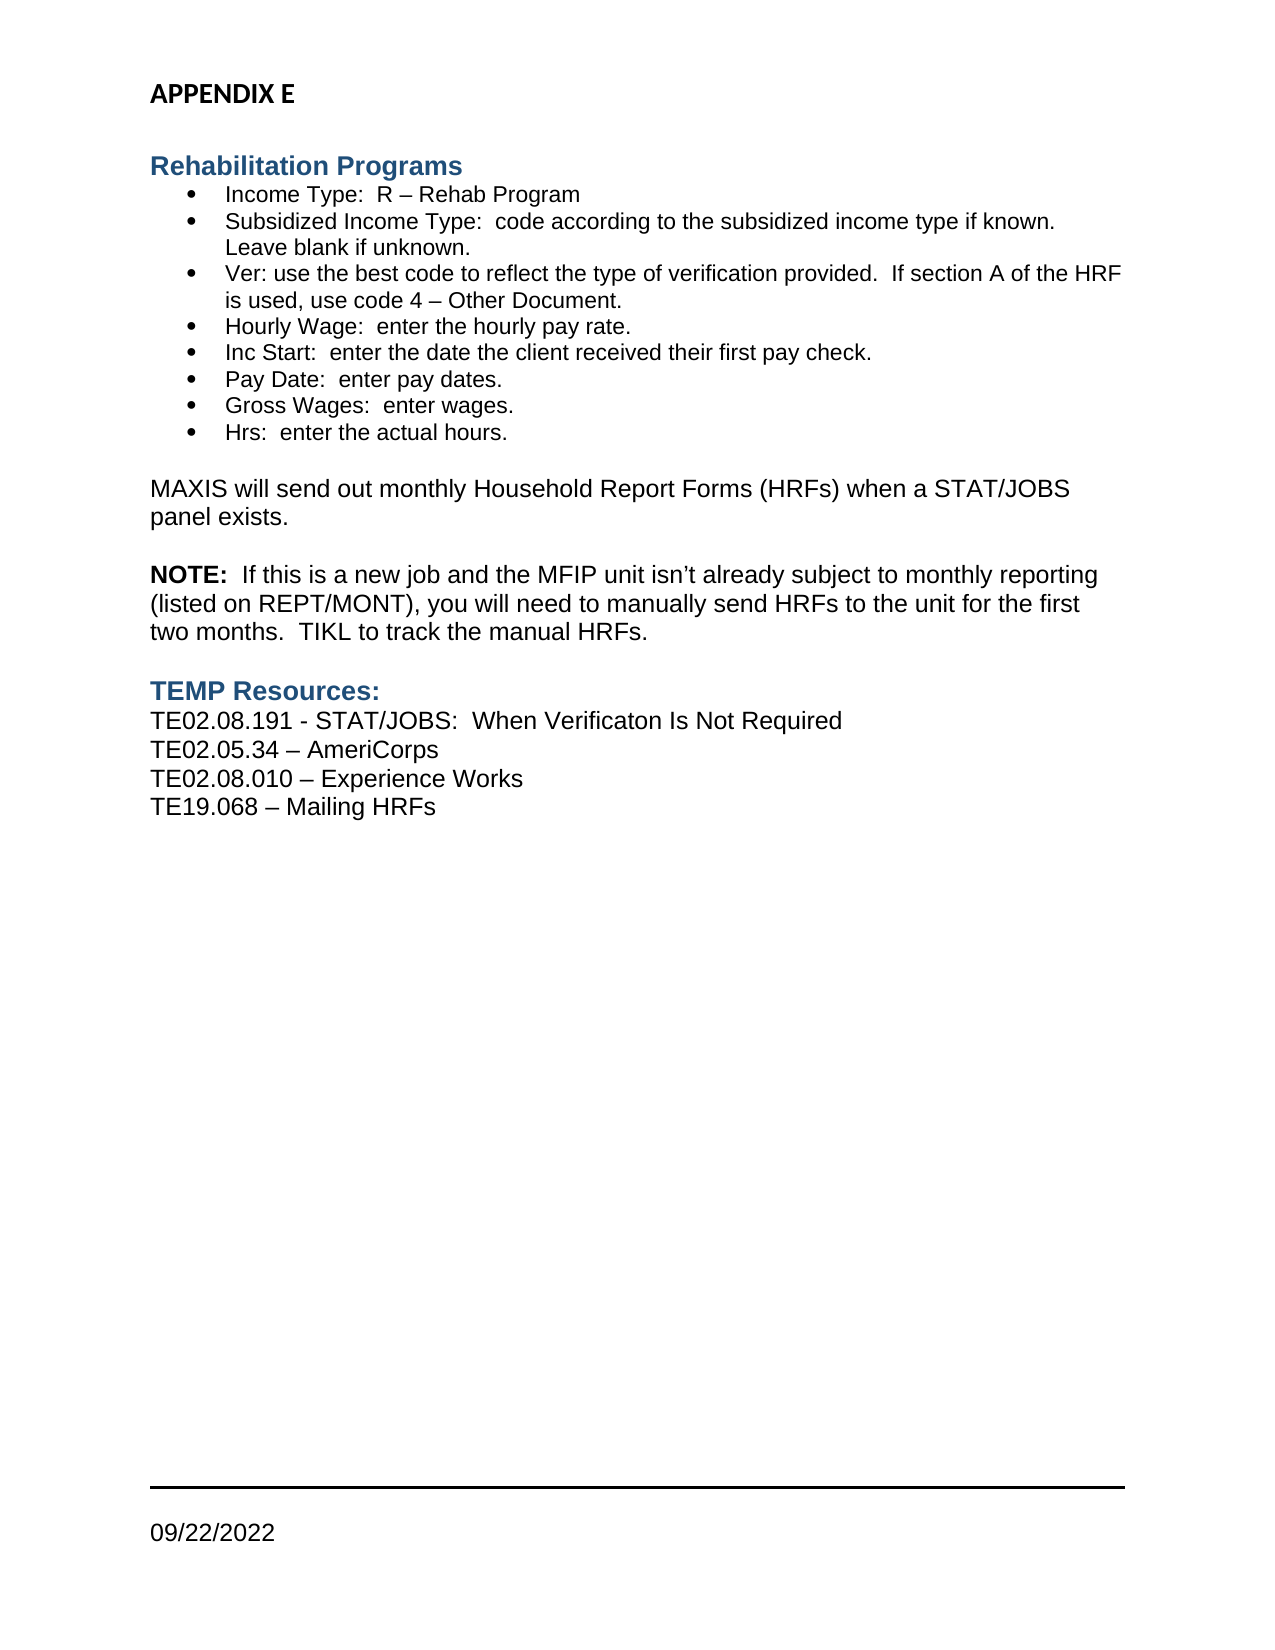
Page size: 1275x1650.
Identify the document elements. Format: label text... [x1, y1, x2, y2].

subtitle Rehabilitation Programs [150, 150, 1125, 181]
list Pay Date: enter pay dates. [187, 366, 1125, 392]
text TE19.068 – Mailing HRFs [150, 792, 1125, 821]
text TE02.05.34 – AmeriCorps [150, 735, 1125, 763]
subtitle TEMP Resources: [150, 675, 1125, 706]
list Income Type: R – Rehab Program [187, 181, 1125, 208]
text TE02.08.191 - STAT/JOBS: When Verificaton Is Not Required [150, 706, 1125, 735]
list Gross Wages: enter wages. [187, 392, 1125, 418]
text TE02.08.010 – Experience Works [150, 763, 1125, 792]
list Ver: use the best code to reflect the type of verification provided. If section A of the HRF is used, use code 4 – Other Document. [187, 260, 1125, 313]
text NOTE: If this is a new job and the MFIP unit isn’t already subject to monthly reporting (listed on REPT/MONT), you will need to manually send HRFs to the unit for the first two months. TIKL to track the manual HRFs. [150, 560, 1125, 646]
list Subsidized Income Type: code according to the subsidized income type if known. Leave blank if unknown. [187, 208, 1125, 260]
list Inc Start: enter the date the client received their first pay check. [187, 339, 1125, 366]
text MAXIS will send out monthly Household Report Forms (HRFs) when a STAT/JOBS panel exists. [150, 473, 1125, 531]
list Hourly Wage: enter the hourly pay rate. [187, 313, 1125, 339]
list Hrs: enter the actual hours. [187, 418, 1125, 445]
